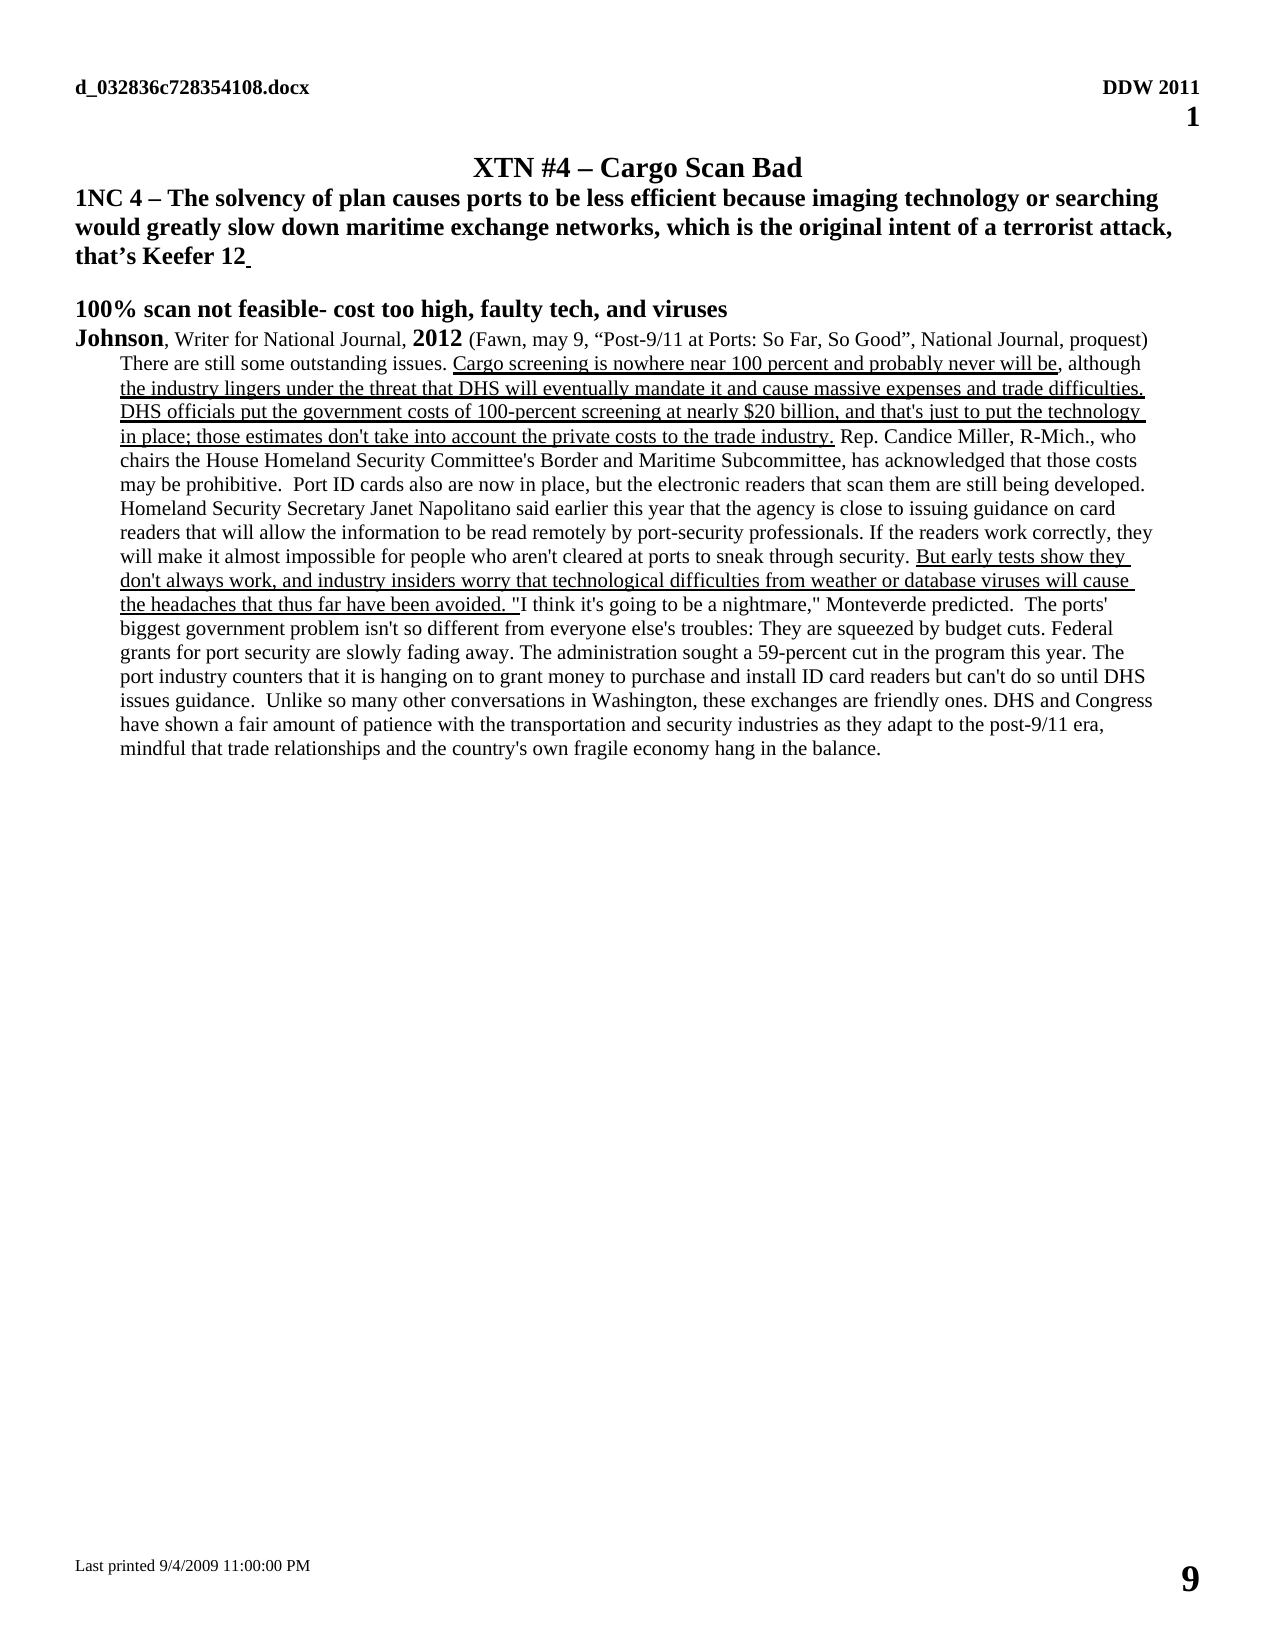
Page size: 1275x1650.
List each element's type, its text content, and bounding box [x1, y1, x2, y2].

text 100% scan not feasible- cost too high, faulty tech, and viruses [75, 294, 1200, 323]
subtitle XTN #4 – Cargo Scan Bad [75, 150, 1200, 183]
text Johnson, Writer for National Journal, 2012 (Fawn, may 9, “Post-9/11 at Ports: So Far, So Good”, National Journal, proquest) [75, 323, 1200, 351]
text There are still some outstanding issues. Cargo screening is nowhere near 100 percent and probably never will be, although the industry lingers under the threat that DHS will eventually mandate it and cause massive expenses and trade difficulties. DHS officials put the government costs of 100-percent screening at nearly $20 billion, and that's just to put the technology in place; those estimates don't take into account the private costs to the trade industry. Rep. Candice Miller, R-Mich., who chairs the House Homeland Security Committee's Border and Maritime Subcommittee, has acknowledged that those costs may be prohibitive. Port ID cards also are now in place, but the electronic readers that scan them are still being developed. Homeland Security Secretary Janet Napolitano said earlier this year that the agency is close to issuing guidance on card readers that will allow the information to be read remotely by port-security professionals. If the readers work correctly, they will make it almost impossible for people who aren't cleared at ports to sneak through security. But early tests show they don't always work, and industry insiders worry that technological difficulties from weather or database viruses will cause the headaches that thus far have been avoided. "I think it's going to be a nightmare," Monteverde predicted. The ports' biggest government problem isn't so different from everyone else's troubles: They are squeezed by budget cuts. Federal grants for port security are slowly fading away. The administration sought a 59-percent cut in the program this year. The port industry counters that it is hanging on to grant money to purchase and install ID card readers but can't do so until DHS issues guidance. Unlike so many other conversations in Washington, these exchanges are friendly ones. DHS and Congress have shown a fair amount of patience with the transportation and security industries as they adapt to the post-9/11 era, mindful that trade relationships and the country's own fragile economy hang in the balance. [120, 351, 1155, 760]
text 1NC 4 – The solvency of plan causes ports to be less efficient because imaging technology or searching would greatly slow down maritime exchange networks, which is the original intent of a terrorist attack, that’s Keefer 12 [75, 183, 1200, 270]
